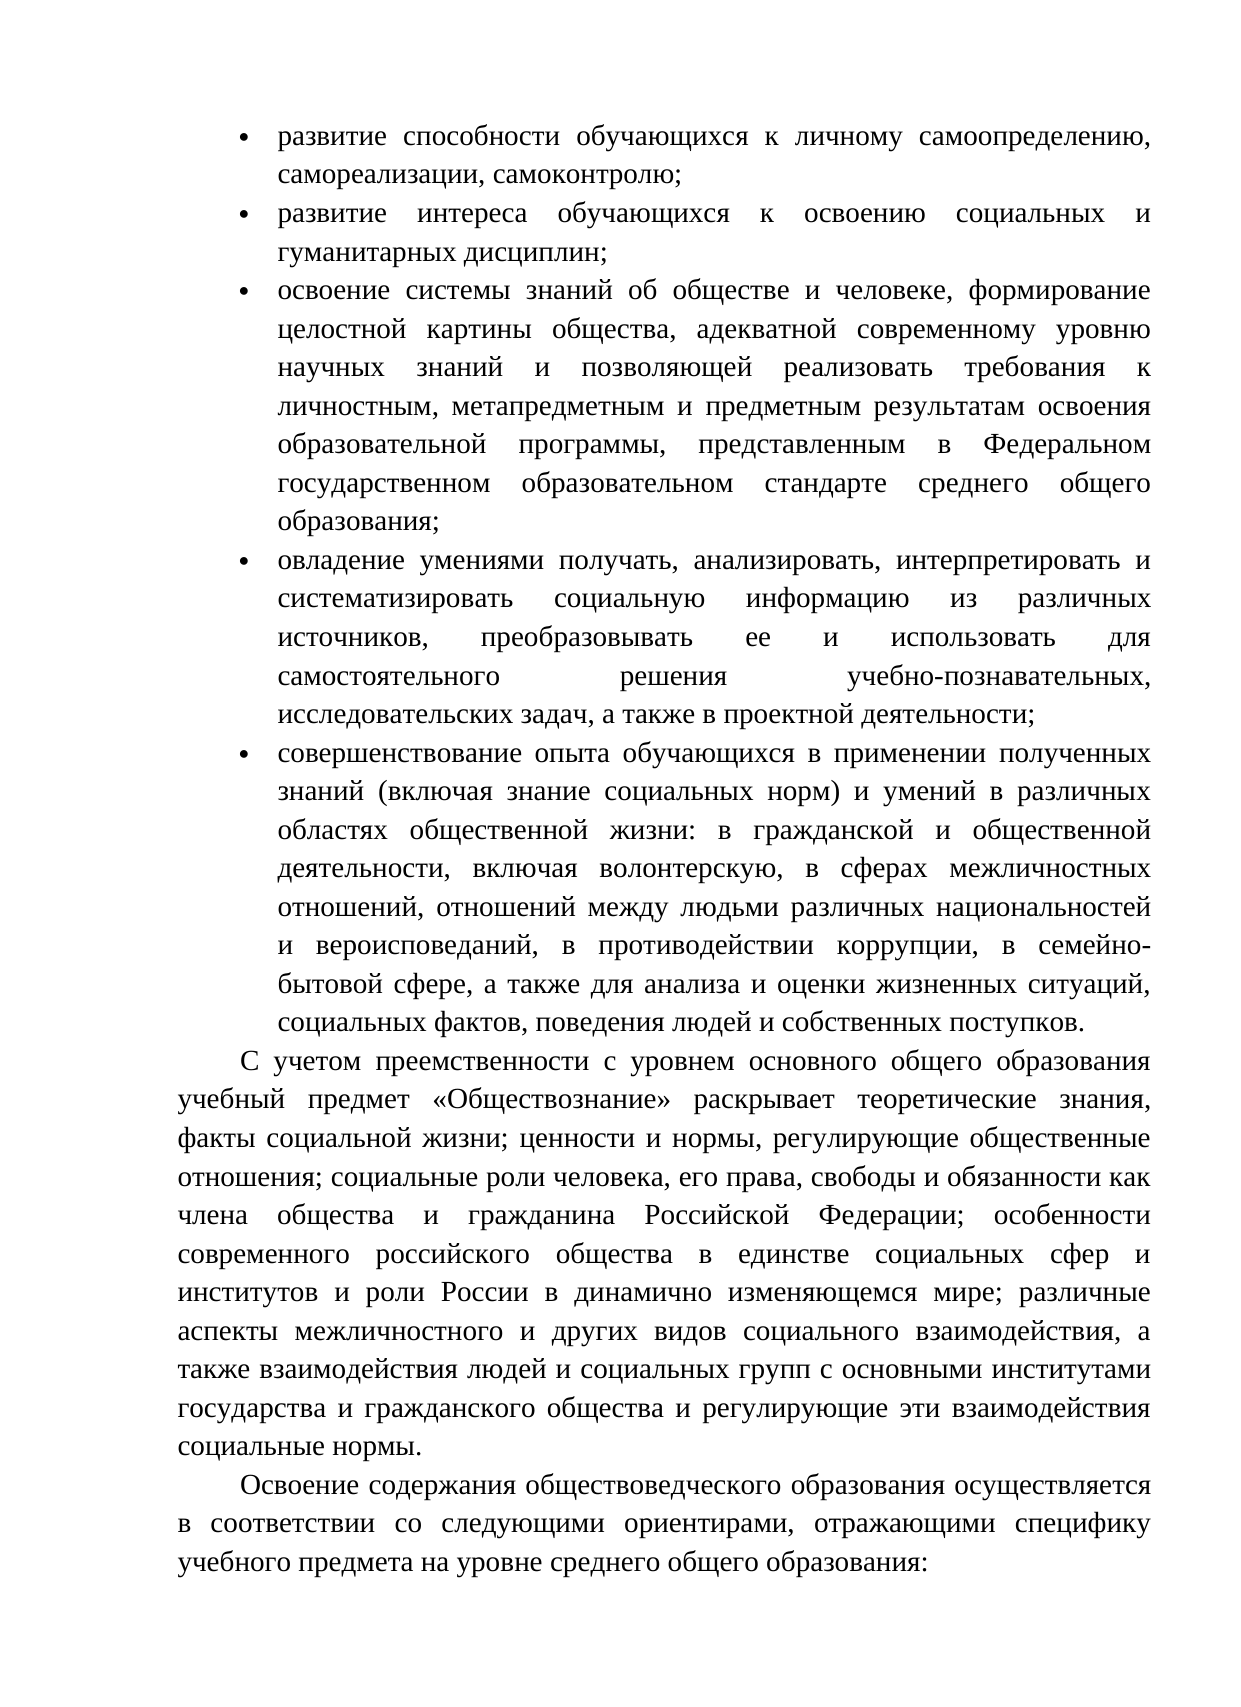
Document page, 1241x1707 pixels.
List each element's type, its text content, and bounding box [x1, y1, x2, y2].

text С учетом преемственности с уровнем основного общего образования учебный предмет «Обществознание» раскрывает теоретические знания, факты социальной жизни; ценности и нормы, регулирующие общественные отношения; социальные роли человека, его права, свободы и обязанности как члена общества и гражданина Российской Федерации; особенности современного российского общества в единстве социальных сфер и институтов и роли России в динамично изменяющемся мире; различные аспекты межличностного и других видов социального взаимодействия, а также взаимодействия людей и социальных групп с основными институтами государства и гражданского общества и регулирующие эти взаимодействия социальные нормы. [177, 1043, 1152, 1462]
list развитие способности обучающихся к личному самоопределению, самореализации, самоконтролю; [240, 118, 1152, 190]
list развитие интереса обучающихся к освоению социальных и гуманитарных дисциплин; [240, 195, 1152, 267]
list освоение системы знаний об обществе и человеке, формирование целостной картины общества, адекватной современному уровню научных знаний и позволяющей реализовать требования к личностным, метапредметным и предметным результатам освоения образовательной программы, представленным в Федеральном государственном образовательном стандарте среднего общего образования; [240, 272, 1152, 537]
list совершенствование опыта обучающихся в применении полученных знаний (включая знание социальных норм) и умений в различных областях общественной жизни: в гражданской и общественной деятельности, включая волонтерскую, в сферах межличностных отношений, отношений между людьми различных национальностей и вероисповеданий, в противодействии коррупции, в семейно-бытовой сфере, а также для анализа и оценки жизненных ситуаций, социальных фактов, поведения людей и собственных поступков. [240, 735, 1152, 1038]
text Освоение содержания обществоведческого образования осуществляется в соответствии со следующими ориентирами, отражающими специфику учебного предмета на уровне среднего общего образования: [177, 1467, 1152, 1578]
list овладение умениями получать, анализировать, интерпретировать и систематизировать социальную информацию из различных источников, преобразовывать ее и использовать для самостоятельного решения учебно-познавательных, исследовательских задач, а также в проектной деятельности; [240, 542, 1152, 730]
